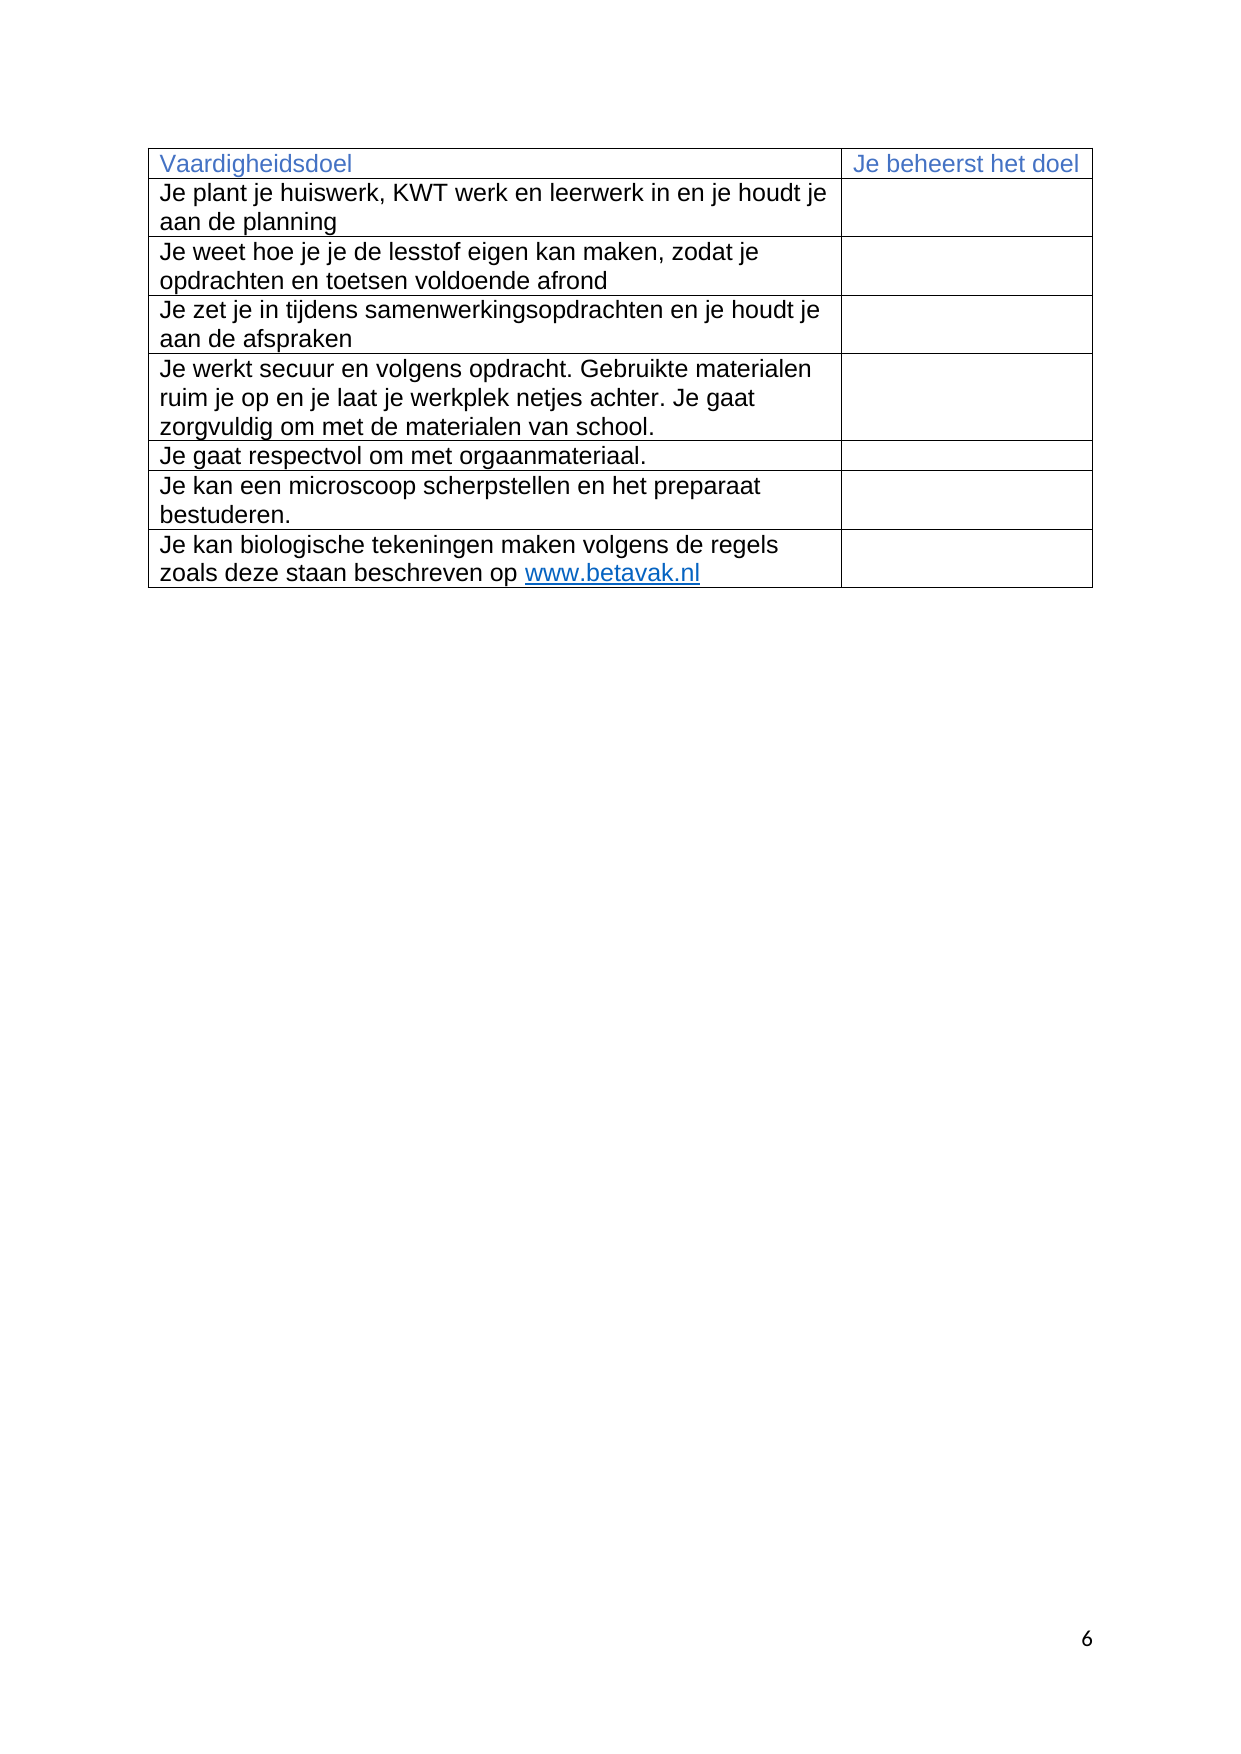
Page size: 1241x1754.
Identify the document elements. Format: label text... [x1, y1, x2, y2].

table_cell [842, 354, 1092, 440]
table_cell Je plant je huiswerk, KWT werk en leerwerk in en je houdt je aan de planning [149, 179, 841, 236]
table_cell [842, 530, 1092, 587]
table_cell Je gaat respectvol om met orgaanmateriaal. [149, 441, 841, 470]
table_cell Je zet je in tijdens samenwerkingsopdrachten en je houdt je aan de afspraken [149, 296, 841, 353]
table_header Je beheerst het doel [842, 149, 1092, 177]
table_cell Je weet hoe je je de lesstof eigen kan maken, zodat je opdrachten en toetsen voldoende afrond [149, 237, 841, 294]
table_header Vaardigheidsdoel [149, 149, 841, 177]
table_cell [842, 296, 1092, 353]
table_cell Je kan biologische tekeningen maken volgens de regels zoals deze staan beschreven op www.betavak.nl [149, 530, 841, 587]
table_cell Je kan een microscoop scherpstellen en het preparaat bestuderen. [149, 471, 841, 529]
table_cell Je werkt secuur en volgens opdracht. Gebruikte materialen ruim je op en je laat je werkplek netjes achter. Je gaat zorgvuldig om met de materialen van school. [149, 354, 841, 440]
table_cell [842, 179, 1092, 236]
table_cell [842, 441, 1092, 470]
table_cell [842, 471, 1092, 529]
table_cell [842, 237, 1092, 294]
